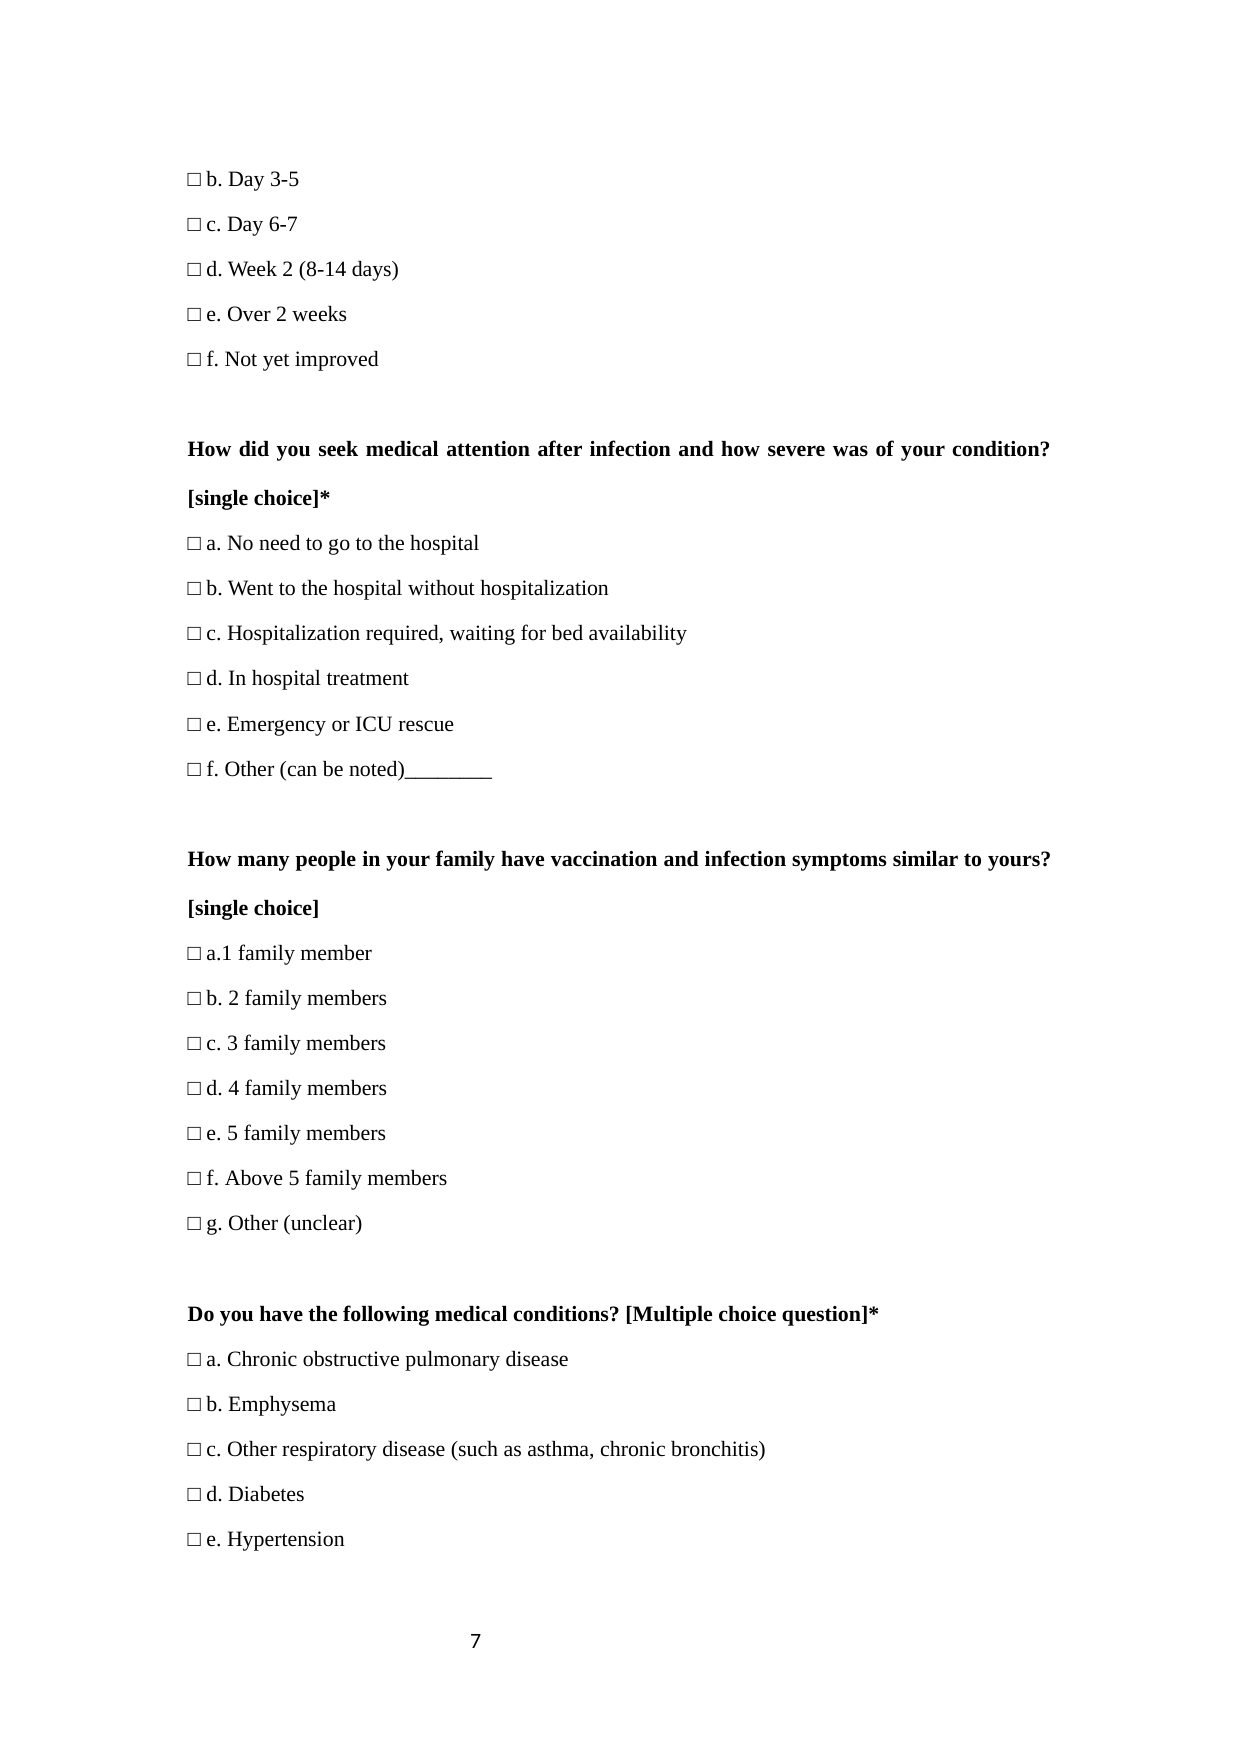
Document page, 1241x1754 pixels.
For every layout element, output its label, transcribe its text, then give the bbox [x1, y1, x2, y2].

text □ c. 3 family members [187, 1026, 1053, 1059]
text □ e. Hypertension [187, 1522, 1053, 1555]
text □ d. Diabetes [187, 1477, 1053, 1510]
text □ g. Other (unclear) [187, 1207, 1053, 1239]
text □ d. Week 2 (8-14 days) [187, 252, 1053, 285]
text □ f. Other (can be noted)________ [187, 752, 1053, 784]
text □ e. Over 2 weeks [187, 297, 1053, 330]
text □ b. Emphysema [187, 1387, 1053, 1419]
text □ a.1 family member [187, 936, 1053, 968]
text □ b. Went to the hospital without hospitalization [187, 572, 1053, 604]
text □ f. Above 5 family members [187, 1162, 1053, 1194]
text □ c. Day 6-7 [187, 207, 1053, 239]
text □ d. In hospital treatment [187, 662, 1053, 694]
text □ f. Not yet improved [187, 342, 1053, 375]
text How did you seek medical attention after infection and how severe was of your condition? [single choice]* [187, 433, 1053, 514]
text Do you have the following medical conditions? [Multiple choice question]* [187, 1297, 1053, 1329]
text □ b. Day 3-5 [187, 162, 1053, 194]
text How many people in your family have vaccination and infection symptoms similar to yours? [single choice] [187, 842, 1053, 923]
text □ e. 5 family members [187, 1116, 1053, 1149]
text □ c. Other respiratory disease (such as asthma, chronic bronchitis) [187, 1432, 1053, 1465]
text □ b. 2 family members [187, 981, 1053, 1014]
text □ a. Chronic obstructive pulmonary disease [187, 1342, 1053, 1374]
text □ c. Hospitalization required, waiting for bed availability [187, 617, 1053, 649]
text □ e. Emergency or ICU rescue [187, 707, 1053, 739]
text □ a. No need to go to the hospital [187, 526, 1053, 559]
text □ d. 4 family members [187, 1071, 1053, 1104]
